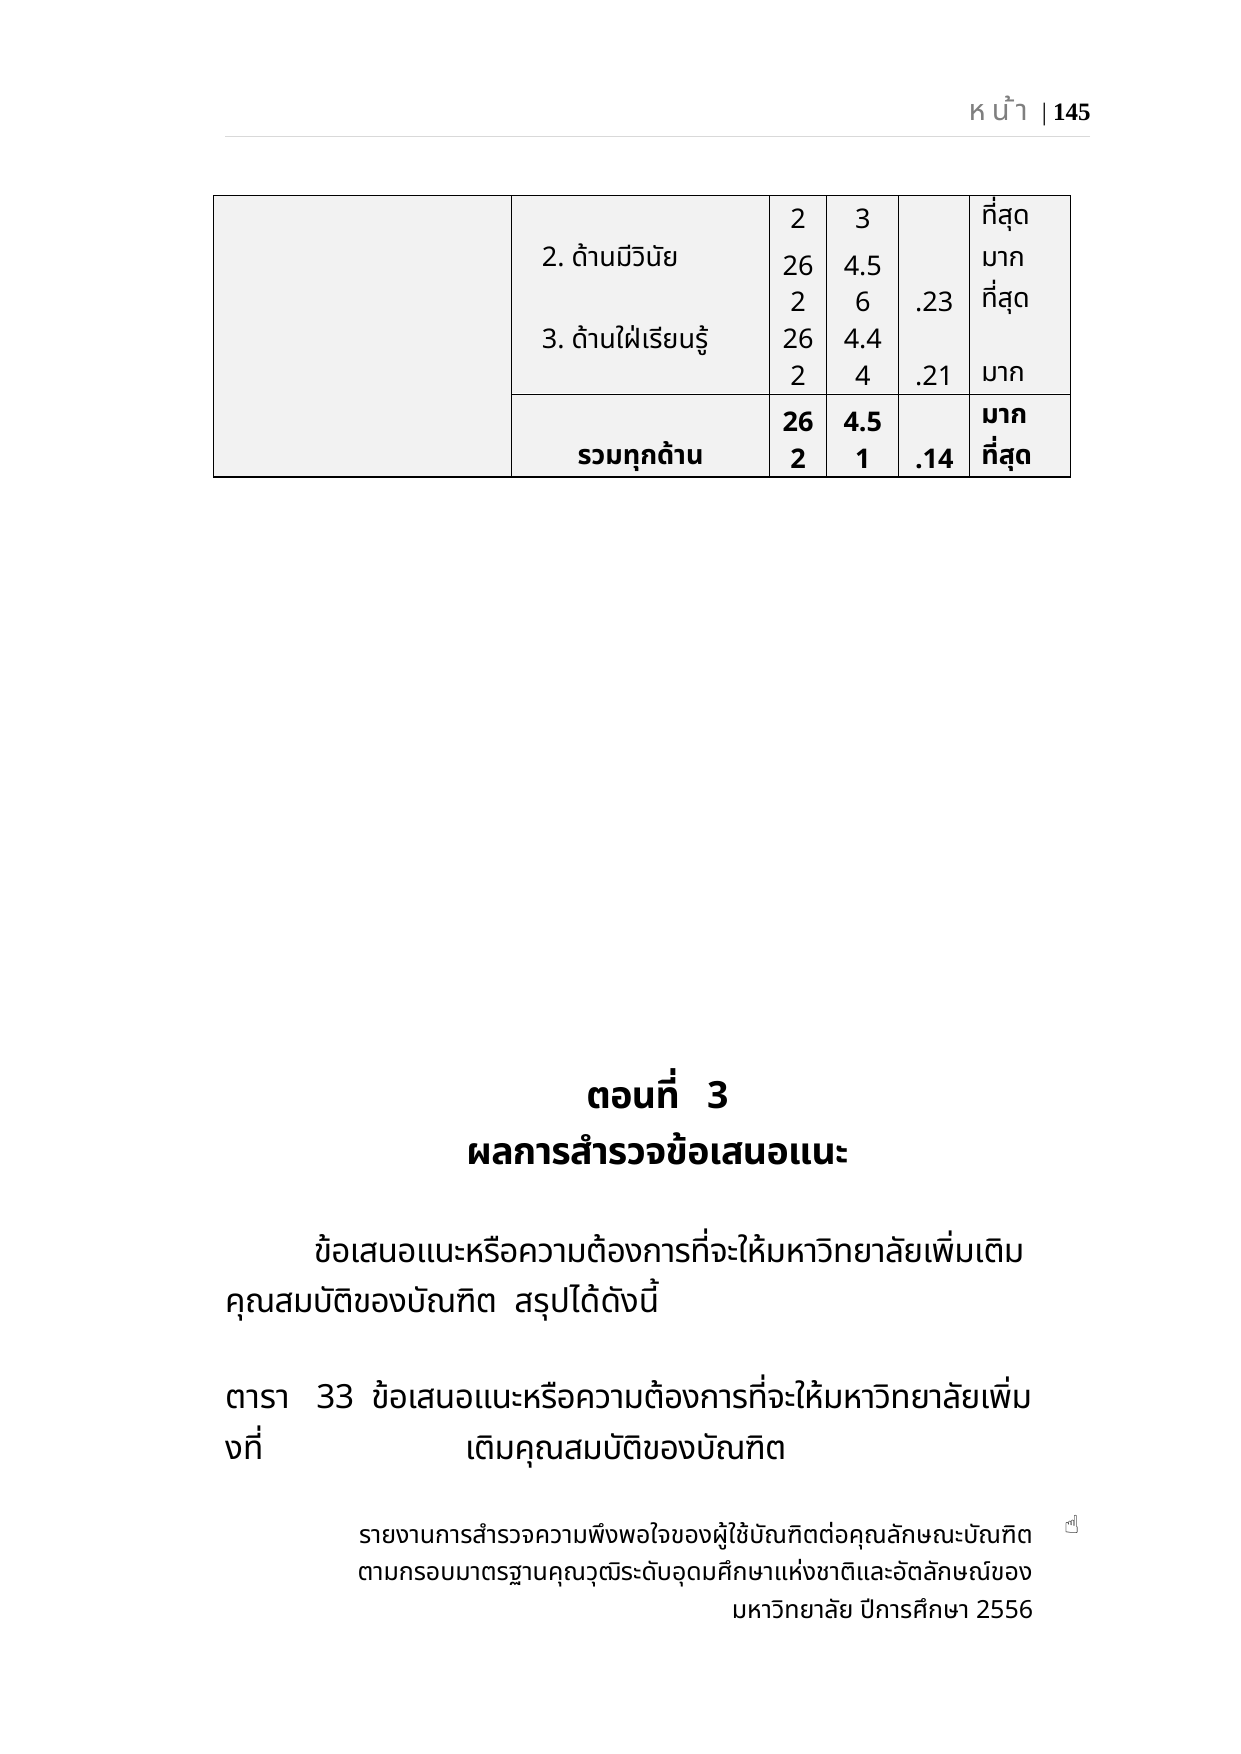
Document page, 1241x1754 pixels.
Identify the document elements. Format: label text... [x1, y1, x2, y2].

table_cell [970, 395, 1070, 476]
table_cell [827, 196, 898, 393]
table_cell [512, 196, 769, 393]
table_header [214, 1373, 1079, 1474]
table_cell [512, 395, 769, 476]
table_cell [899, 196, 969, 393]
text ข้อเสนอแนะหรือความต้องการที่จะให้มหาวิทยาลัยเพิ่มเติมคุณสมบัติของบัณฑิต สรุปได้ดังนี้ [225, 1227, 1090, 1328]
text ตอนที่ 3 [225, 1068, 1090, 1125]
text ผลการสำรวจข้อเสนอแนะ [225, 1125, 1090, 1182]
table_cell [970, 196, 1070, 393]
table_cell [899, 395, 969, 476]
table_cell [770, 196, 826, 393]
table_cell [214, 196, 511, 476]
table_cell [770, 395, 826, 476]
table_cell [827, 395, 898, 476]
